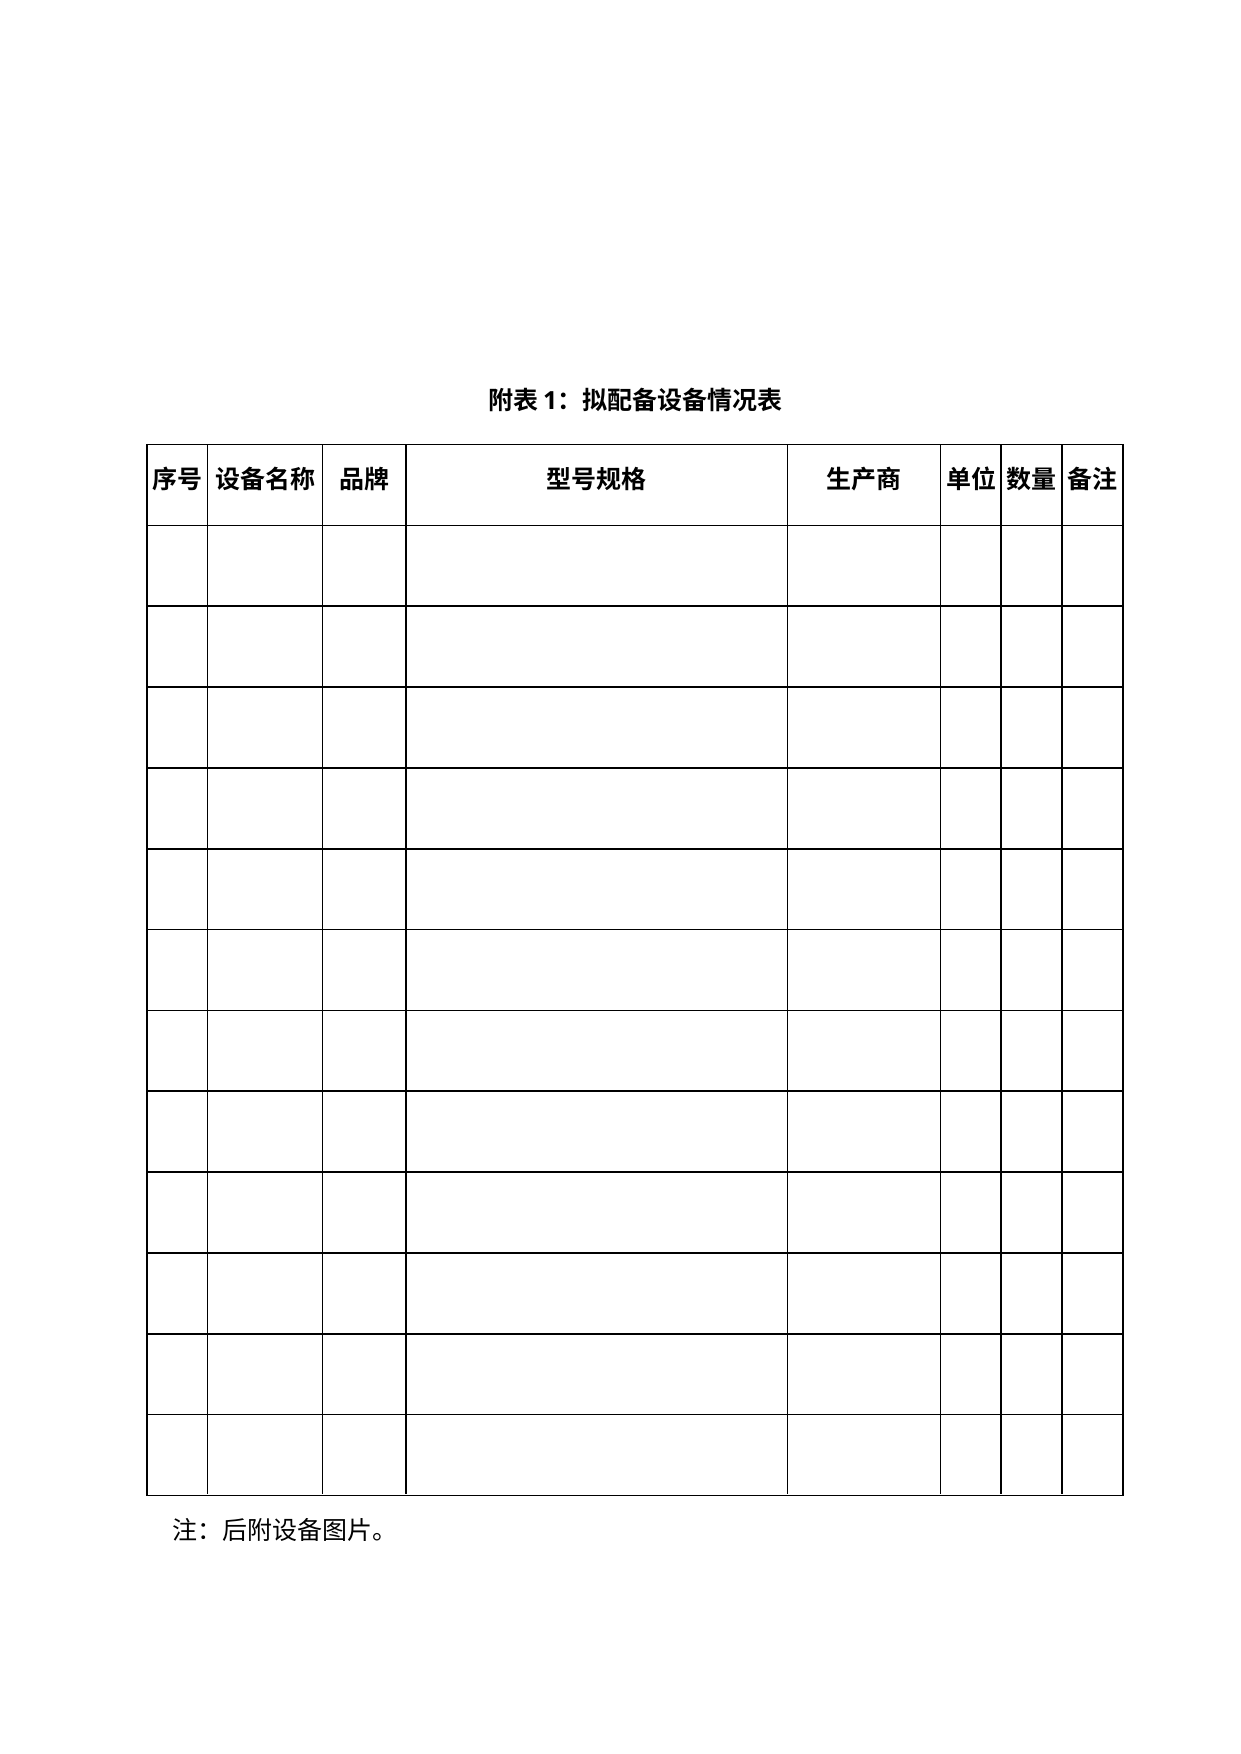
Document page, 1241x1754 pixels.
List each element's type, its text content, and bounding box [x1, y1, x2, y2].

table_cell [208, 688, 322, 767]
table_cell [148, 1011, 207, 1090]
table_cell [941, 769, 1000, 848]
table_cell [208, 1415, 322, 1494]
table_cell [1063, 850, 1122, 929]
table_cell [323, 1173, 405, 1252]
table_cell [148, 1173, 207, 1252]
table_cell [148, 1335, 207, 1414]
table_cell [1002, 1173, 1061, 1252]
table_cell [323, 1092, 405, 1171]
text 注：后附设备图片。 [148, 1496, 1122, 1561]
table_cell [941, 1011, 1000, 1090]
table_cell [1002, 1011, 1061, 1090]
table_cell [788, 688, 940, 767]
table_cell [407, 769, 787, 848]
table_cell [941, 1335, 1000, 1414]
table_cell [1063, 930, 1122, 1009]
table_cell [208, 930, 322, 1009]
table_cell [788, 607, 940, 686]
table_cell [941, 1173, 1000, 1252]
table_cell [1002, 1254, 1061, 1333]
table_cell [323, 1254, 405, 1333]
table_cell [788, 526, 940, 605]
table_cell [323, 930, 405, 1009]
table_cell [323, 769, 405, 848]
table_cell [208, 850, 322, 929]
table_cell [1063, 526, 1122, 605]
table_cell [148, 1092, 207, 1171]
table_cell [323, 526, 405, 605]
table_cell [407, 1011, 787, 1090]
table_cell [1002, 1092, 1061, 1171]
table_cell [323, 1415, 405, 1494]
table_cell [788, 1173, 940, 1252]
table_cell [148, 1415, 207, 1494]
table_header 单位 [941, 445, 1000, 524]
table_cell [788, 850, 940, 929]
table_cell [407, 850, 787, 929]
table_cell [407, 1092, 787, 1171]
table_cell [148, 526, 207, 605]
table_cell [208, 607, 322, 686]
table_cell [407, 526, 787, 605]
table_cell [407, 1415, 787, 1494]
table_cell [1002, 607, 1061, 686]
table_cell [941, 850, 1000, 929]
table_cell [1002, 1415, 1061, 1494]
table_cell [148, 769, 207, 848]
table_cell [208, 526, 322, 605]
table_cell [788, 930, 940, 1009]
table_cell [323, 850, 405, 929]
table_cell [208, 1011, 322, 1090]
table_cell [1002, 1335, 1061, 1414]
table_cell [323, 1011, 405, 1090]
table_cell [788, 1092, 940, 1171]
table_cell [407, 1335, 787, 1414]
table_cell [208, 1092, 322, 1171]
table_cell [1063, 1335, 1122, 1414]
table_cell [407, 1254, 787, 1333]
table_cell [323, 607, 405, 686]
table_header 备注 [1063, 445, 1122, 524]
table_cell [148, 607, 207, 686]
table_cell [1002, 688, 1061, 767]
table_cell [788, 769, 940, 848]
table_cell [208, 769, 322, 848]
table_cell [941, 688, 1000, 767]
table_header 设备名称 [208, 445, 322, 524]
table_cell [208, 1335, 322, 1414]
table_cell [788, 1335, 940, 1414]
table_cell [148, 930, 207, 1009]
table_cell [148, 1254, 207, 1333]
table_cell [323, 688, 405, 767]
table_cell [208, 1173, 322, 1252]
table_cell [407, 607, 787, 686]
table_cell [941, 607, 1000, 686]
table_header 生产商 [788, 445, 940, 524]
table_cell [1002, 850, 1061, 929]
table_cell [1002, 526, 1061, 605]
table_cell [941, 1254, 1000, 1333]
table_cell [148, 688, 207, 767]
table_cell [941, 930, 1000, 1009]
table_cell [1002, 930, 1061, 1009]
text 附表1：拟配备设备情况表 [148, 366, 1122, 431]
table_cell [941, 1415, 1000, 1494]
table_header 序号 [148, 445, 207, 524]
table_cell [407, 688, 787, 767]
table_cell [788, 1254, 940, 1333]
table_cell [407, 930, 787, 1009]
table_cell [1063, 1173, 1122, 1252]
table_cell [788, 1011, 940, 1090]
table_cell [407, 1173, 787, 1252]
table_cell [1063, 1415, 1122, 1494]
table_header 品牌 [323, 445, 405, 524]
table_header 型号规格 [407, 445, 787, 524]
table_cell [1063, 1254, 1122, 1333]
table_cell [788, 1415, 940, 1494]
table_cell [1063, 1092, 1122, 1171]
table_header 数量 [1002, 445, 1061, 524]
table_cell [1063, 607, 1122, 686]
table_cell [1063, 769, 1122, 848]
table_cell [1063, 1011, 1122, 1090]
table_cell [148, 850, 207, 929]
table_cell [323, 1335, 405, 1414]
table_cell [941, 526, 1000, 605]
table_cell [208, 1254, 322, 1333]
table_cell [1063, 688, 1122, 767]
table_cell [941, 1092, 1000, 1171]
table_cell [1002, 769, 1061, 848]
